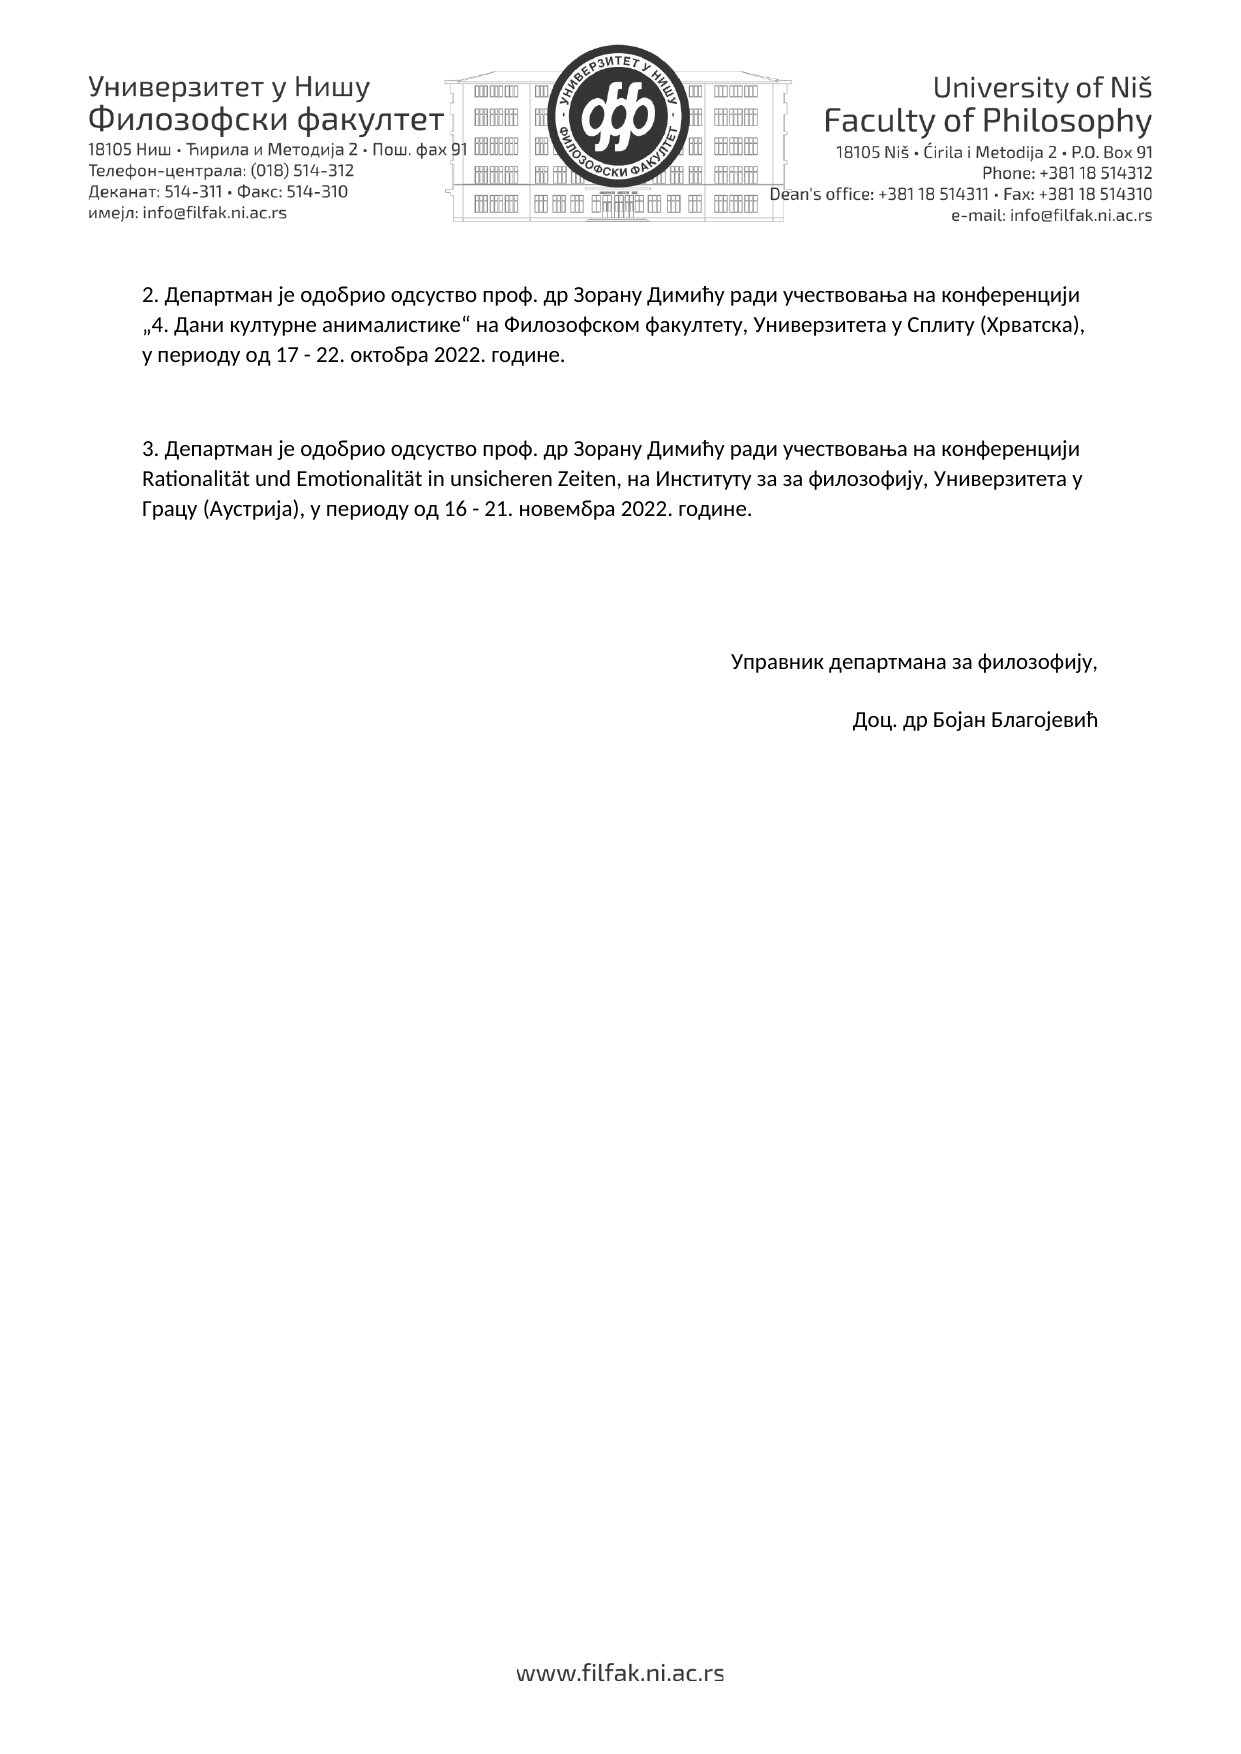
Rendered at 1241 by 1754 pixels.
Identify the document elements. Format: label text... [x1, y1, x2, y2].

picture [88, 44, 1152, 222]
text Управник департмана за филозофију, [142, 647, 1098, 675]
text 3. Департман је одобрио одсуство проф. др Зорану Димићу ради учествовања на конференцији Rationalität und Emotionalität in unsicheren Zeiten, на Институту за за филозофију, Универзитета у Грацу (Аустрија), у периоду од 16 - 21. новембра 2022. године. [142, 434, 1098, 522]
picture [516, 1663, 724, 1681]
text Доц. др Бојан Благојевић [142, 705, 1098, 733]
text 2. Департман је одобрио одсуство проф. др Зорану Димићу ради учествовања на конференцији „4. Дани културне анималистике“ на Филозофском факултету, Универзитета у Сплиту (Хрватска), у периоду од 17 - 22. октобра 2022. године. [142, 280, 1098, 368]
